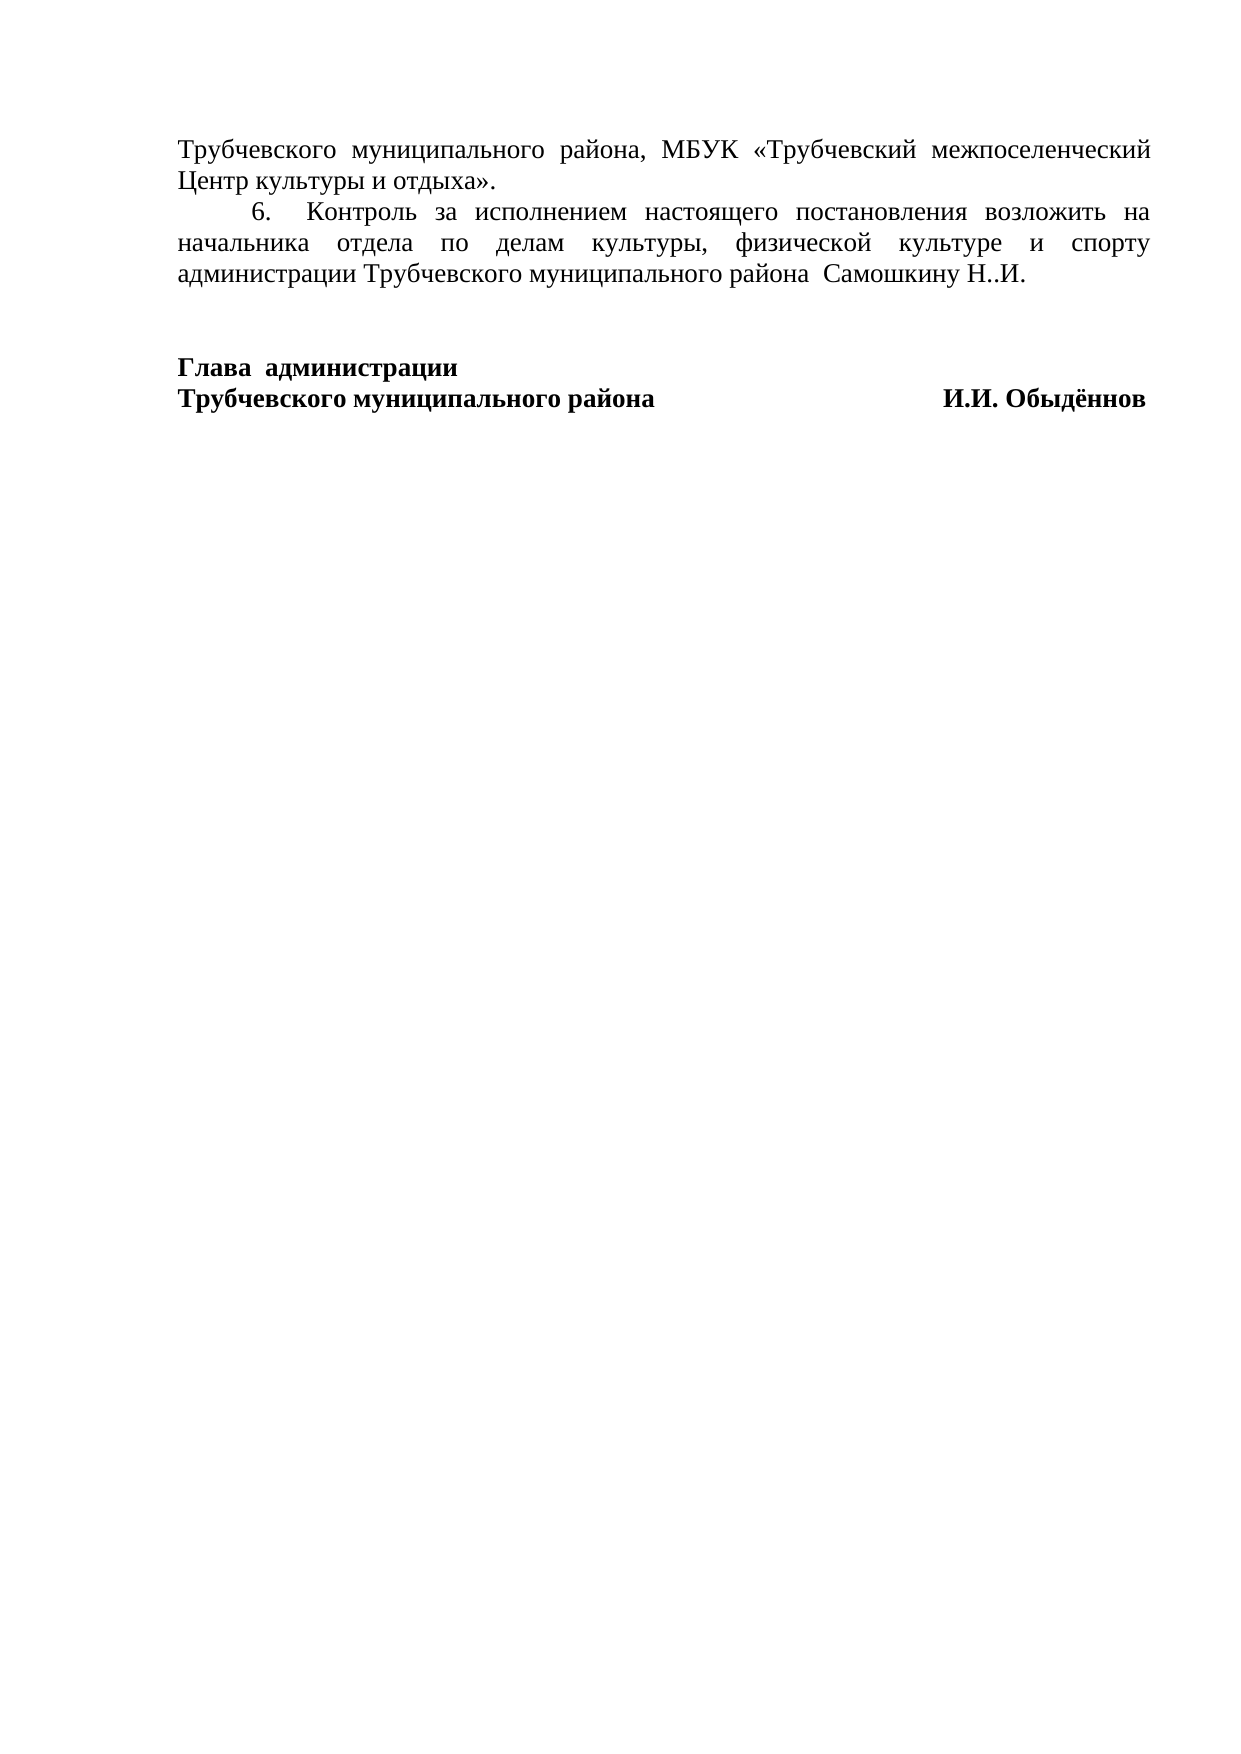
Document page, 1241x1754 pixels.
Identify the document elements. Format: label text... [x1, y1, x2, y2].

text Глава администрации [177, 351, 1152, 382]
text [177, 133, 1152, 195]
text Трубчевского муниципального района И.И. Обыдённов [177, 382, 1152, 413]
text 6. Контроль за исполнением настоящего постановления возложить на начальника отдела по делам культуры, физической культуре и спорту администрации Трубчевского муниципального района Самошкину Н..И. [177, 195, 1152, 289]
